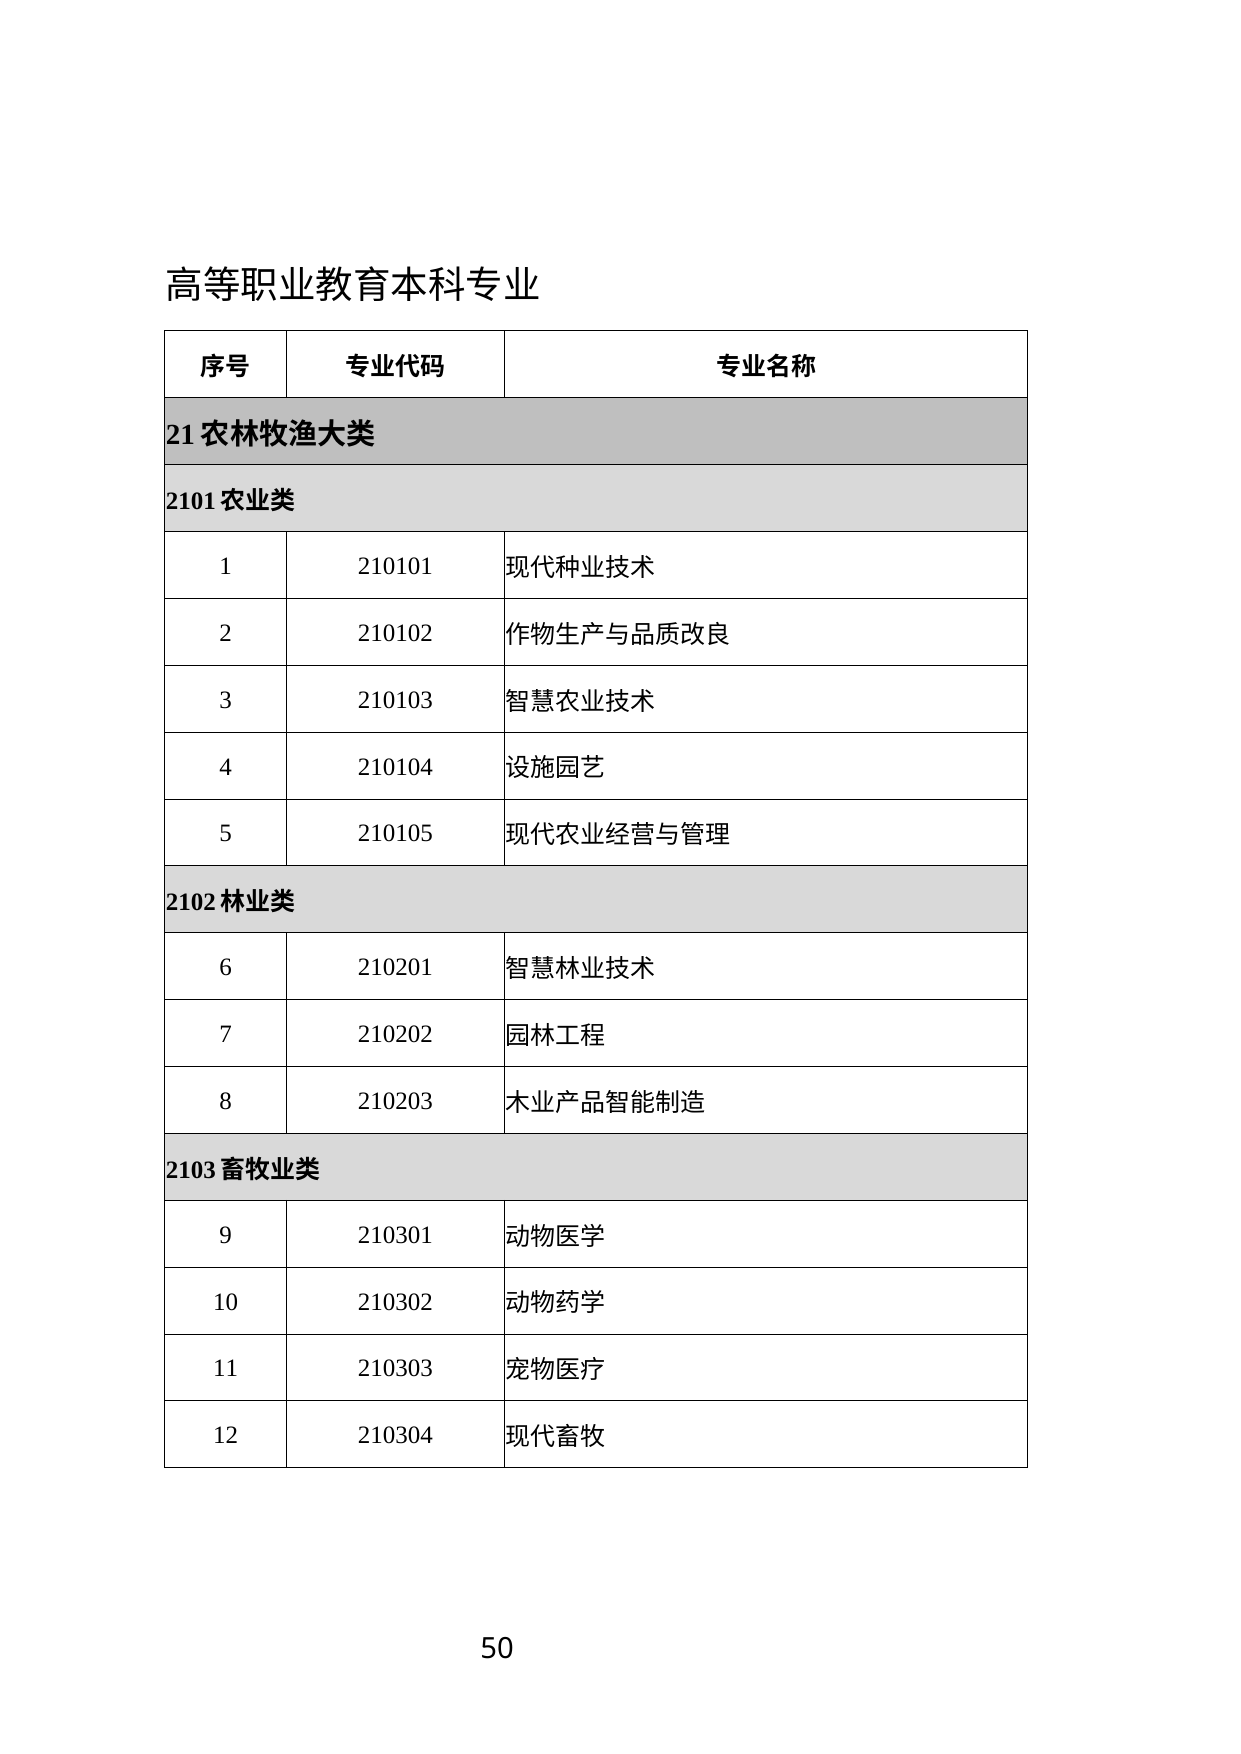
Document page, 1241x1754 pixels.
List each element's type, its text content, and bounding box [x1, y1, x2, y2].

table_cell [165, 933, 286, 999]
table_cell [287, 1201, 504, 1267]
table_header 专业名称 [505, 331, 1027, 397]
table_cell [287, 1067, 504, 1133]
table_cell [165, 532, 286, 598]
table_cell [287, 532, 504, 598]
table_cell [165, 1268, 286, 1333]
text 高等职业教育本科专业 [165, 249, 1087, 314]
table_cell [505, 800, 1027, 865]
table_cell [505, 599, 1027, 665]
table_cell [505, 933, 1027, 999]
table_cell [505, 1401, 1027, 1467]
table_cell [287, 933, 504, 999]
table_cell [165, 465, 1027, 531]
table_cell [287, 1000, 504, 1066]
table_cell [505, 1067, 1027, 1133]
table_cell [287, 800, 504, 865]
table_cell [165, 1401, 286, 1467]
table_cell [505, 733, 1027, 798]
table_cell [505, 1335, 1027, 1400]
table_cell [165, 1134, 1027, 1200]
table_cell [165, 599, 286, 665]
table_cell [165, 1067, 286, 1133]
table_header 专业代码 [287, 331, 504, 397]
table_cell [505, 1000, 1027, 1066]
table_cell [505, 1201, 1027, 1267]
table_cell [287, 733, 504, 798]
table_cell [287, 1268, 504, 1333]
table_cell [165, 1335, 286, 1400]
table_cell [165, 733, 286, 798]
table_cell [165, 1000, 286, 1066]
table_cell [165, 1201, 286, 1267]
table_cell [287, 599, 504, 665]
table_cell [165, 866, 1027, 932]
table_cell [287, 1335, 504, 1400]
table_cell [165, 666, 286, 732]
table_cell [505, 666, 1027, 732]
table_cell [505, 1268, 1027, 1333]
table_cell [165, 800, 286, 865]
table_header 序号 [165, 331, 286, 397]
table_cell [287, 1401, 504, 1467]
table_cell 21农林牧渔大类 [165, 398, 1027, 464]
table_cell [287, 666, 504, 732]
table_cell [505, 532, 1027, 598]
